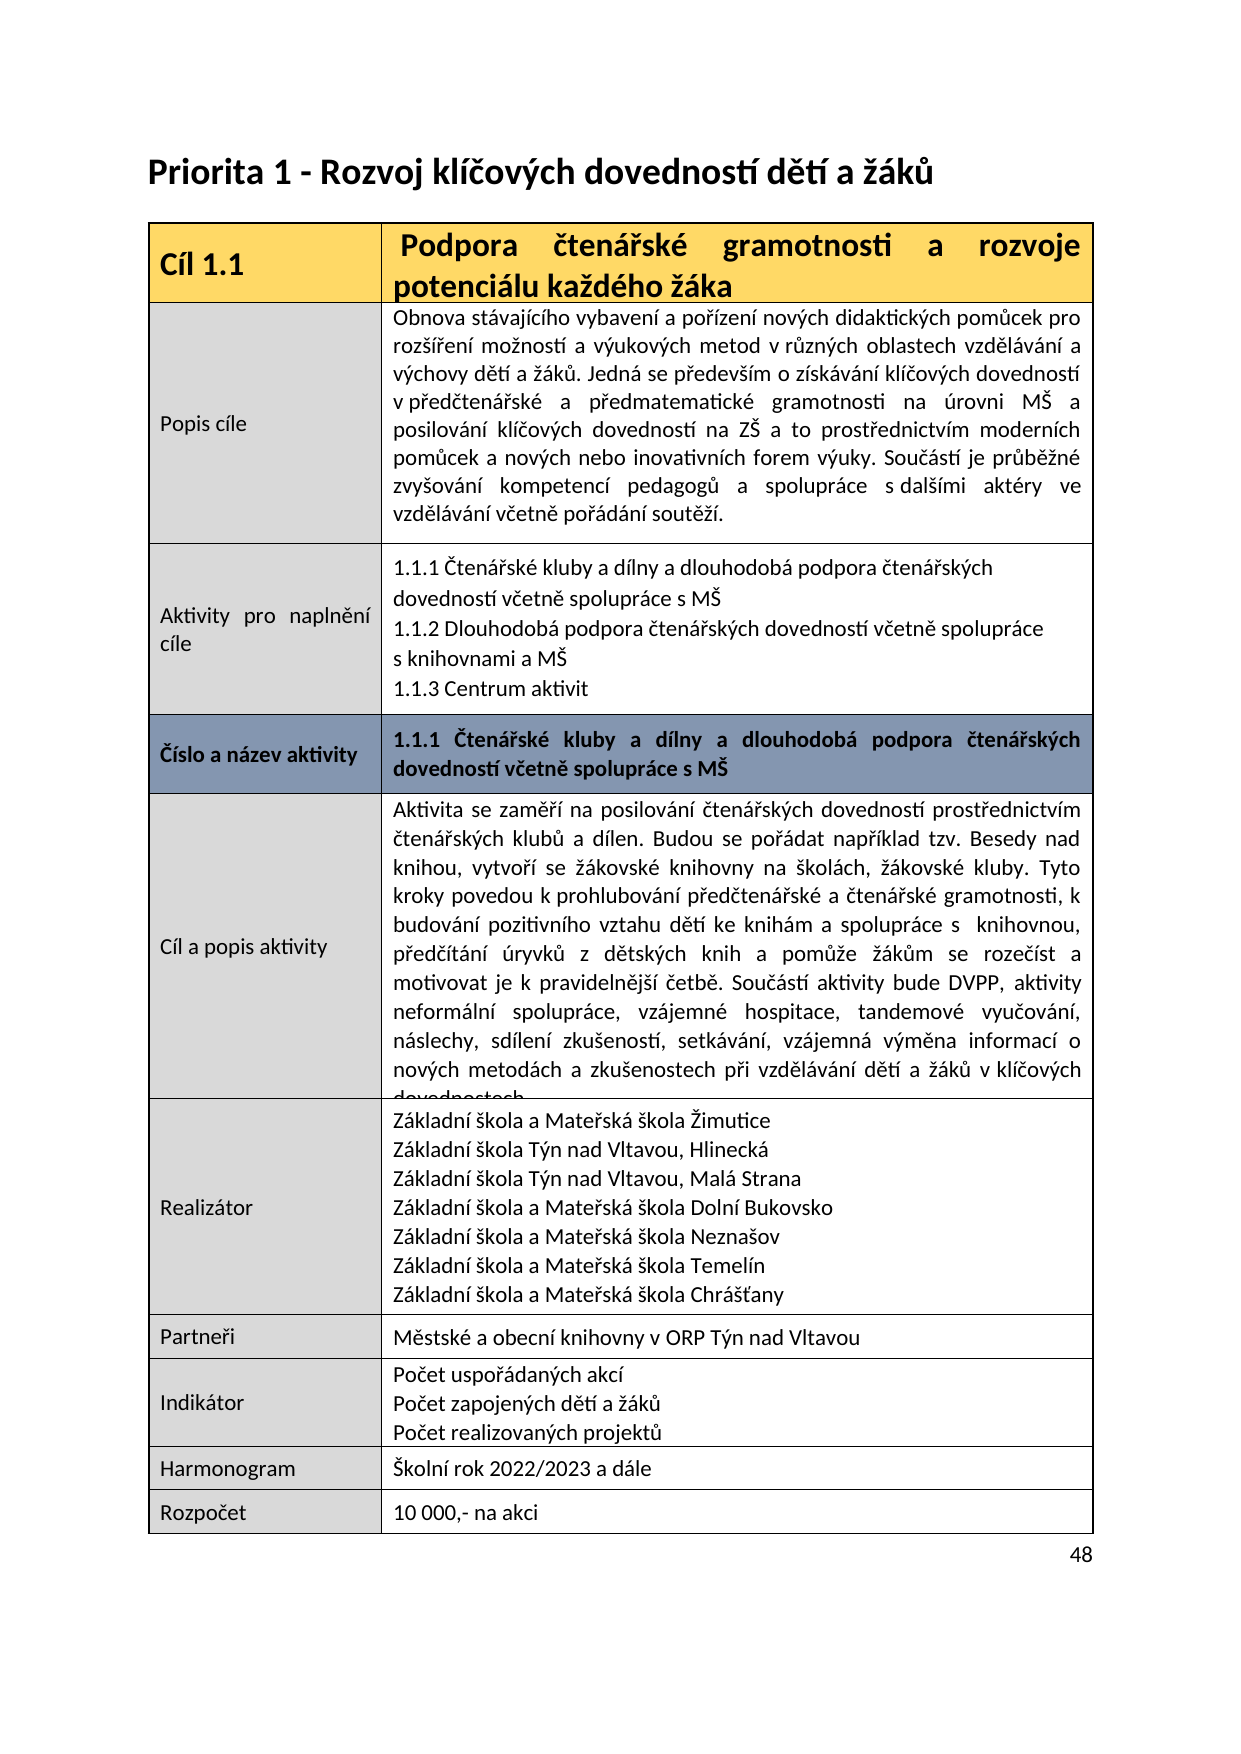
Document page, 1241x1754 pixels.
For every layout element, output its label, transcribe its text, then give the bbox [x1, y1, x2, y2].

table_cell 1.1.1 Čtenářské kluby a dílny a dlouhodobá podpora čtenářských dovedností včetně spolupráce s MŠ 1.1.2 Dlouhodobá podpora čtenářských dovedností včetně spolupráce s knihovnami a MŠ 1.1.3 Centrum aktivit [382, 544, 1092, 714]
table_cell Počet uspořádaných akcí Počet zapojených dětí a žáků Počet realizovaných projektů [382, 1359, 1092, 1446]
table_cell Realizátor [150, 1099, 381, 1314]
table_cell Aktivita se zaměří na posilování čtenářských dovedností prostřednictvím čtenářských klubů a dílen. Budou se pořádat například tzv. Besedy nad knihou, vytvoří se žákovské knihovny na školách, žákovské kluby. Tyto kroky povedou k prohlubování předčtenářské a čtenářské gramotnosti, k budování pozitivního vztahu dětí ke knihám a spolupráce s knihovnou, předčítání úryvků z dětských knih a pomůže žákům se rozečíst a motivovat je k pravidelnější četbě. Součástí aktivity bude DVPP, aktivity neformální spolupráce, vzájemné hospitace, tandemové vyučování, náslechy, sdílení zkušeností, setkávání, vzájemná výměna informací o nových metodách a zkušenostech při vzdělávání dětí a žáků v klíčových dovednostech. [382, 794, 1092, 1098]
table_cell Školní rok 2022/2023 a dále [382, 1447, 1092, 1489]
table_cell Partneři [150, 1315, 381, 1358]
table_cell Rozpočet [150, 1490, 381, 1533]
table_cell Harmonogram [150, 1447, 381, 1489]
table_cell Popis cíle [150, 303, 381, 543]
table_header Cíl 1.1 [150, 224, 381, 302]
table_cell 10 000,- na akci [382, 1490, 1092, 1533]
table_cell Číslo a název aktivity [150, 715, 381, 793]
table_cell Aktivity pro naplnění cíle [150, 544, 381, 714]
table_cell 1.1.1 Čtenářské kluby a dílny a dlouhodobá podpora čtenářských dovedností včetně spolupráce s MŠ [382, 715, 1092, 793]
table_cell Městské a obecní knihovny v ORP Týn nad Vltavou [382, 1315, 1092, 1358]
table_cell Cíl a popis aktivity [150, 794, 381, 1098]
subtitle Priorita 1 - Rozvoj klíčových dovedností dětí a žáků [148, 148, 1093, 193]
table_cell Základní škola a Mateřská škola Žimutice Základní škola Týn nad Vltavou, Hlinecká Základní škola Týn nad Vltavou, Malá Strana Základní škola a Mateřská škola Dolní Bukovsko Základní škola a Mateřská škola Neznašov Základní škola a Mateřská škola Temelín Základní škola a Mateřská škola Chrášťany [382, 1099, 1092, 1314]
table_cell Indikátor [150, 1359, 381, 1446]
table_cell Obnova stávajícího vybavení a pořízení nových didaktických pomůcek pro rozšíření možností a výukových metod v různých oblastech vzdělávání a výchovy dětí a žáků. Jedná se především o získávání klíčových dovedností v předčtenářské a předmatematické gramotnosti na úrovni MŠ a posilování klíčových dovedností na ZŠ a to prostřednictvím moderních pomůcek a nových nebo inovativních forem výuky. Součástí je průběžné zvyšování kompetencí pedagogů a spolupráce s dalšími aktéry ve vzdělávání včetně pořádání soutěží. [382, 303, 1092, 543]
table_header Podpora čtenářské gramotnosti a rozvoje potenciálu každého žáka [382, 224, 1092, 302]
